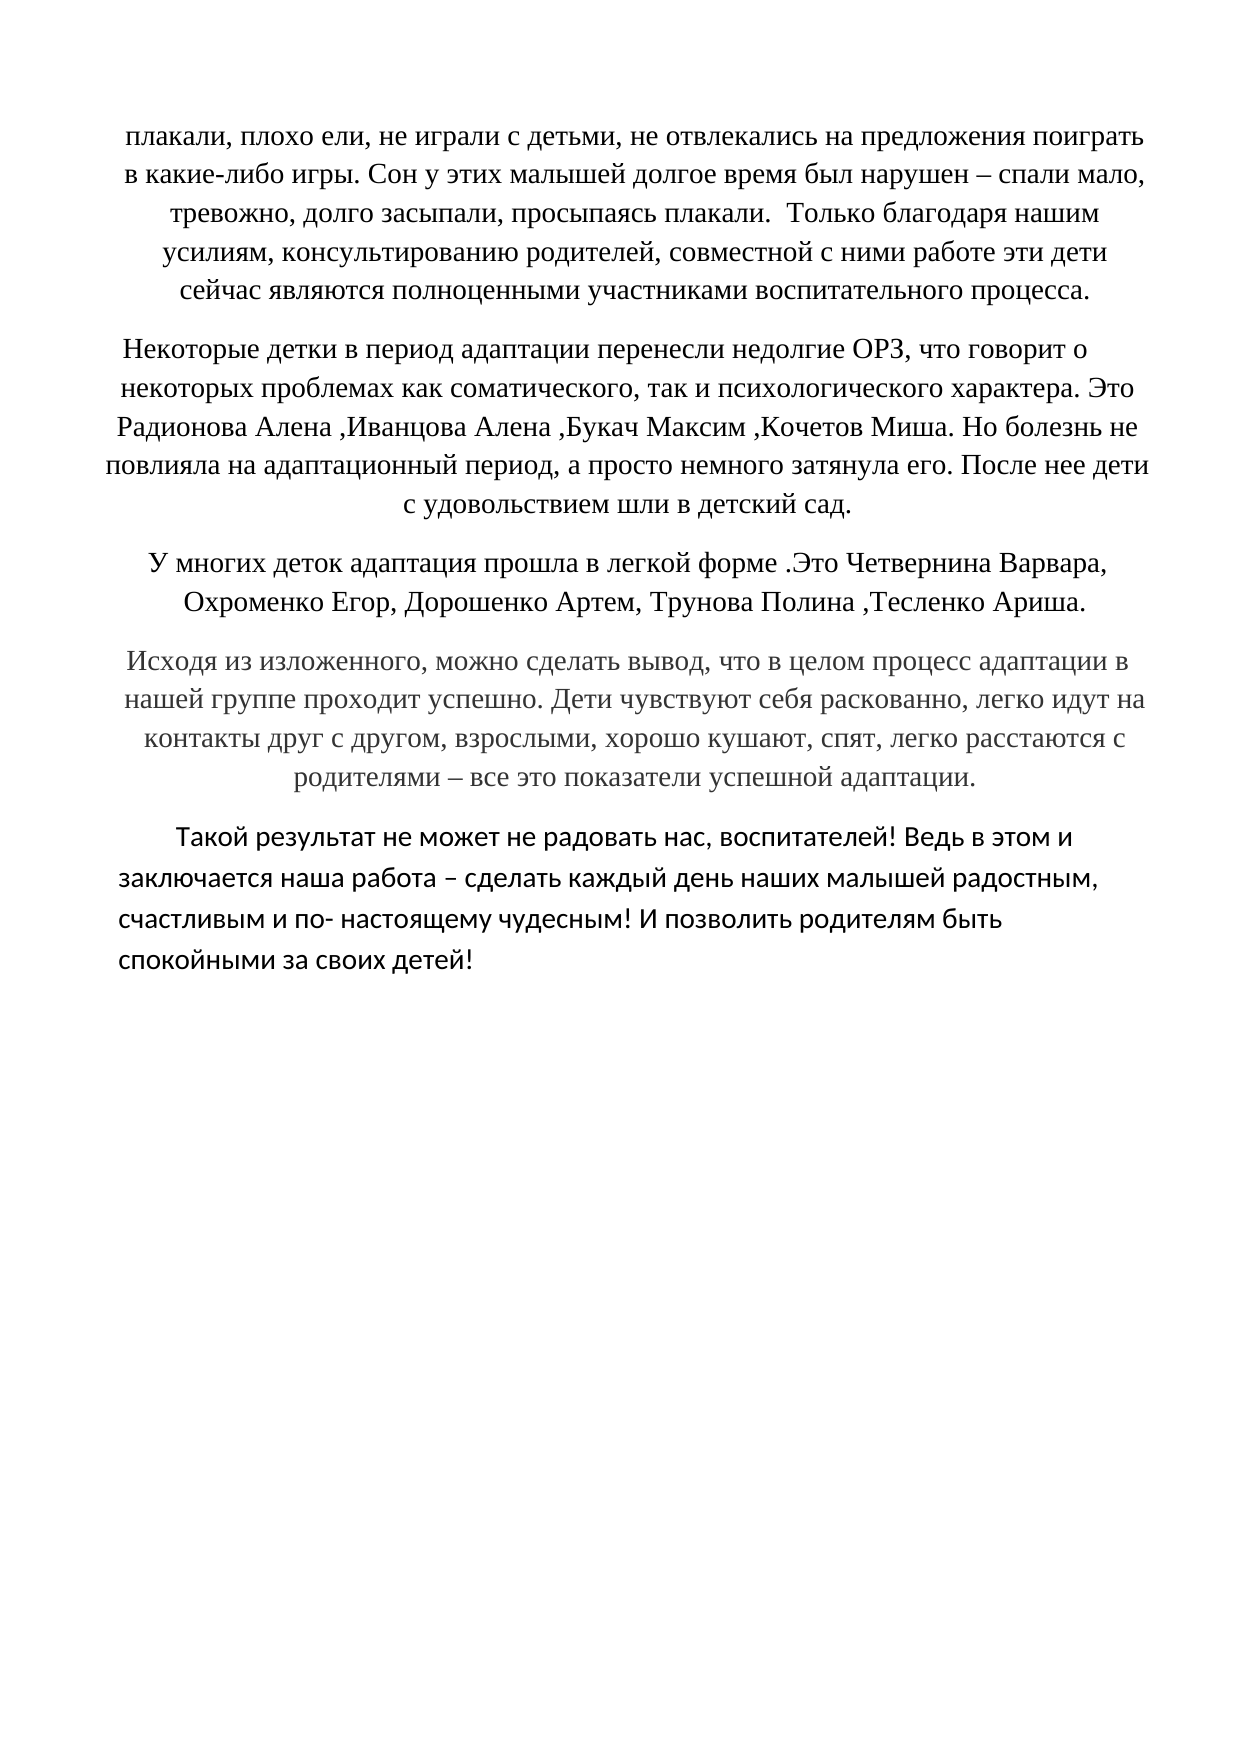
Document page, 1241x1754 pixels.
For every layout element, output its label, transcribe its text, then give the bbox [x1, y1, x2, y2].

text Такой результат не может не радовать нас, воспитателей! Ведь в этом и заключается наша работа – сделать каждый день наших малышей радостным, счастливым и по- настоящему чудесным! И позволить родителям быть спокойными за своих детей! [103, 818, 1152, 977]
text Некоторые детки в период адаптации перенесли недолгие ОРЗ, что говорит о некоторых проблемах как соматического, так и психологического характера. Это Радионова Алена ,Иванцова Алена ,Букач Максим ,Кочетов Миша. Но болезнь не повлияла на адаптационный период, а просто немного затянула его. После нее дети с удовольствием шли в детский сад. [59, 332, 1152, 519]
text У многих деток адаптация прошла в легкой форме .Это Четвернина Варвара, Охроменко Егор, Дорошенко Артем, Трунова Полина ,Тесленко Ариша. [103, 545, 1152, 617]
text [103, 118, 1152, 306]
text Исходя из изложенного, можно сделать вывод, что в целом процесс адаптации в нашей группе проходит успешно. Дети чувствуют себя раскованно, легко идут на контакты друг с другом, взрослыми, хорошо кушают, спят, легко расстаются с родителями – все это показатели успешной адаптации. [103, 643, 1152, 792]
